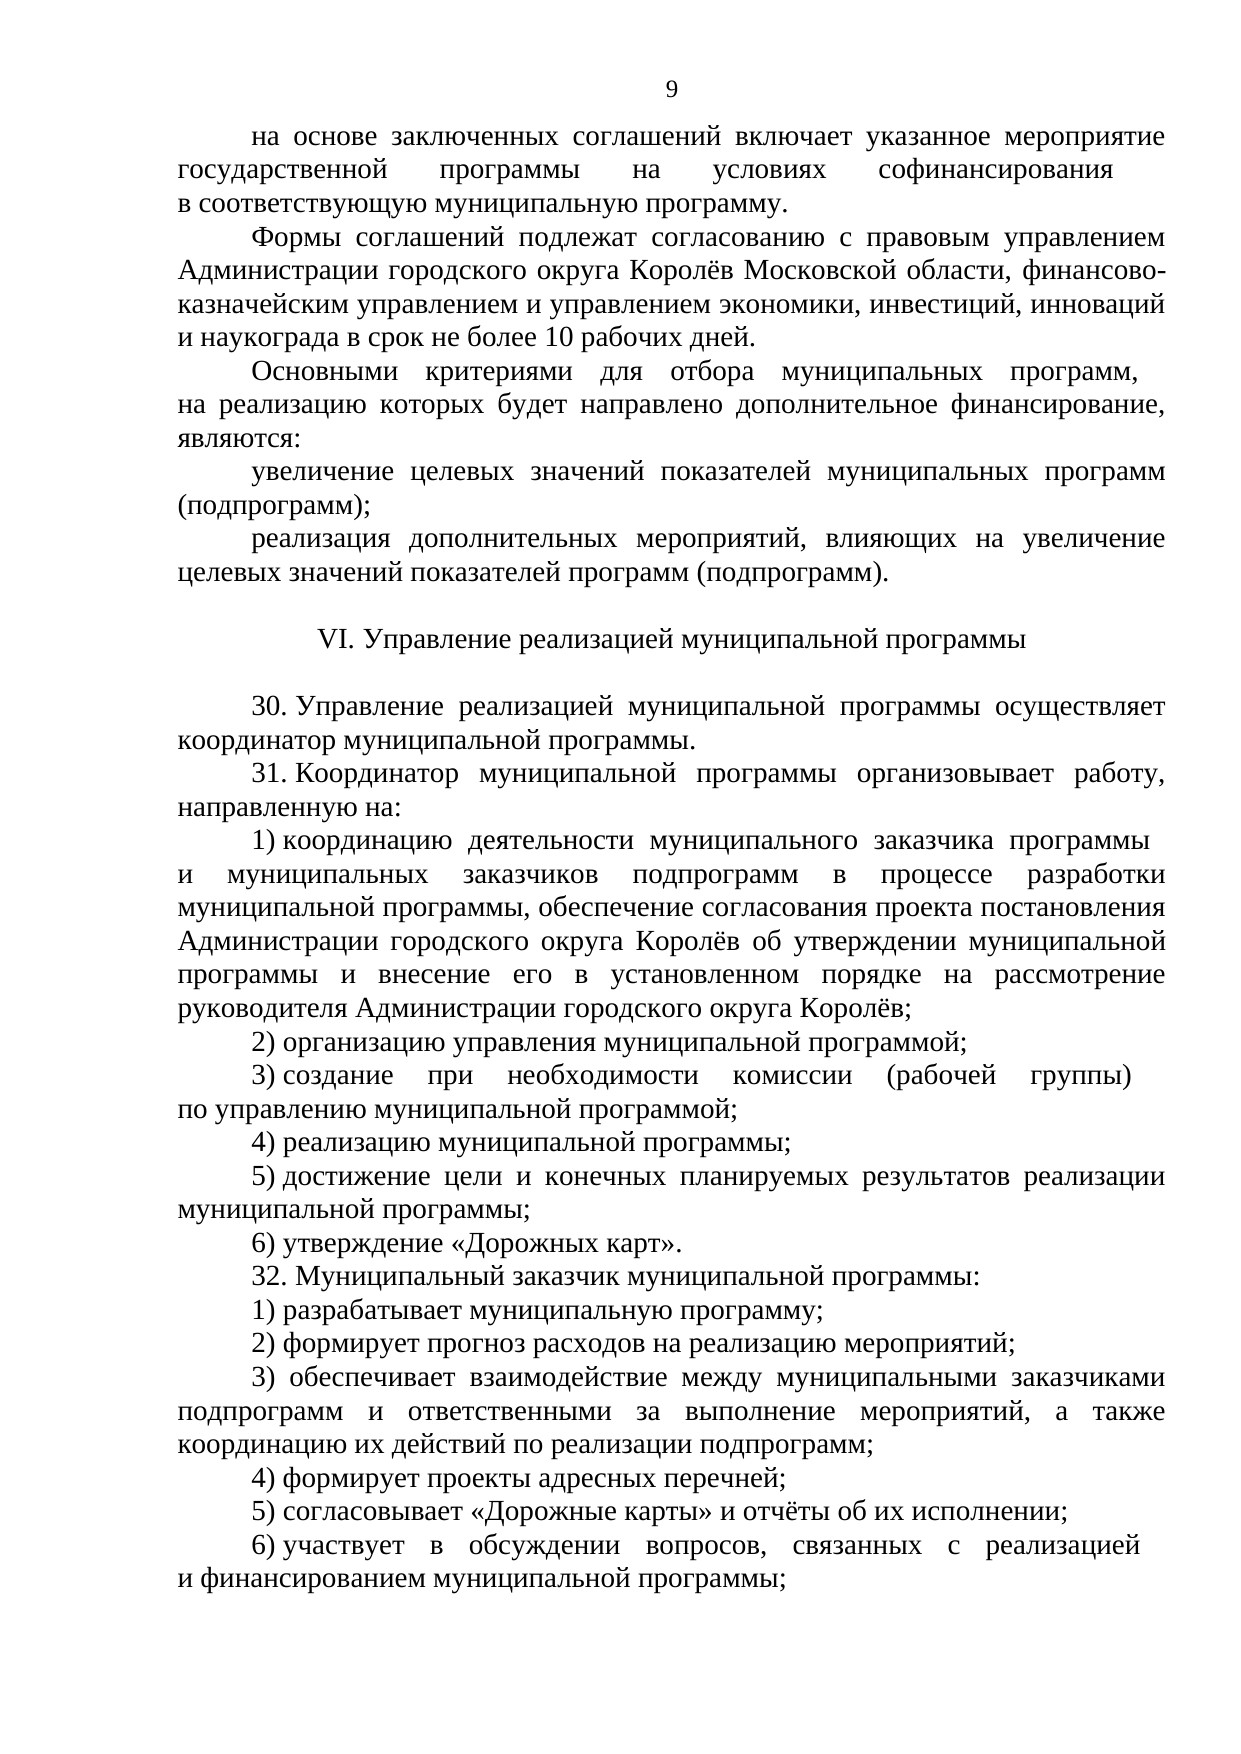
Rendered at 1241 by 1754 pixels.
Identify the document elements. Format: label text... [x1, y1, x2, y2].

text 5) согласовывает «Дорожные карты» и отчёты об их исполнении; [177, 1493, 1166, 1527]
text 4) формирует проекты адресных перечней; [177, 1460, 1166, 1493]
text 3) обеспечивает взаимодействие между муниципальными заказчиками подпрограмм и ответственными за выполнение мероприятий, а также координацию их действий по реализации подпрограмм; [177, 1359, 1166, 1460]
text Формы соглашений подлежат согласованию с правовым управлением Администрации городского округа Королёв Московской области, финансово-казначейским управлением и управлением экономики, инвестиций, инноваций и наукограда в срок не более 10 рабочих дней. [177, 219, 1166, 353]
text на основе заключенных соглашений включает указанное мероприятие государственной программы на условиях софинансирования в соответствующую муниципальную программу. [177, 118, 1166, 219]
text 1) координацию деятельности муниципального заказчика программы и муниципальных заказчиков подпрограмм в процессе разработки муниципальной программы, обеспечение согласования проекта постановления Администрации городского округа Королёв об утверждении муниципальной программы и внесение его в установленном порядке на рассмотрение руководителя Администрации городского округа Королёв; [177, 822, 1166, 1024]
text VI. Управление реализацией муниципальной программы [177, 621, 1166, 655]
text 6) участвует в обсуждении вопросов, связанных с реализацией и финансированием муниципальной программы; [177, 1527, 1166, 1594]
text 2) формирует прогноз расходов на реализацию мероприятий; [177, 1326, 1166, 1359]
text реализация дополнительных мероприятий, влияющих на увеличение целевых значений показателей программ (подпрограмм). [177, 521, 1166, 588]
text 5) достижение цели и конечных планируемых результатов реализации муниципальной программы; [177, 1158, 1166, 1225]
text 4) реализацию муниципальной программы; [177, 1124, 1166, 1158]
text увеличение целевых значений показателей муниципальных программ (подпрограмм); [177, 453, 1166, 521]
text Основными критериями для отбора муниципальных программ, на реализацию которых будет направлено дополнительное финансирование, являются: [177, 353, 1166, 453]
text 6) утверждение «Дорожных карт». [177, 1225, 1166, 1258]
text 31. Координатор муниципальной программы организовывает работу, направленную на: [177, 755, 1166, 822]
text 30. Управление реализацией муниципальной программы осуществляет координатор муниципальной программы. [177, 688, 1166, 755]
text 3) создание при необходимости комиссии (рабочей группы) по управлению муниципальной программой; [177, 1057, 1166, 1124]
text 32. Муниципальный заказчик муниципальной программы: [177, 1258, 1166, 1292]
text 2) организацию управления муниципальной программой; [177, 1024, 1166, 1057]
text 1) разрабатывает муниципальную программу; [177, 1292, 1166, 1326]
